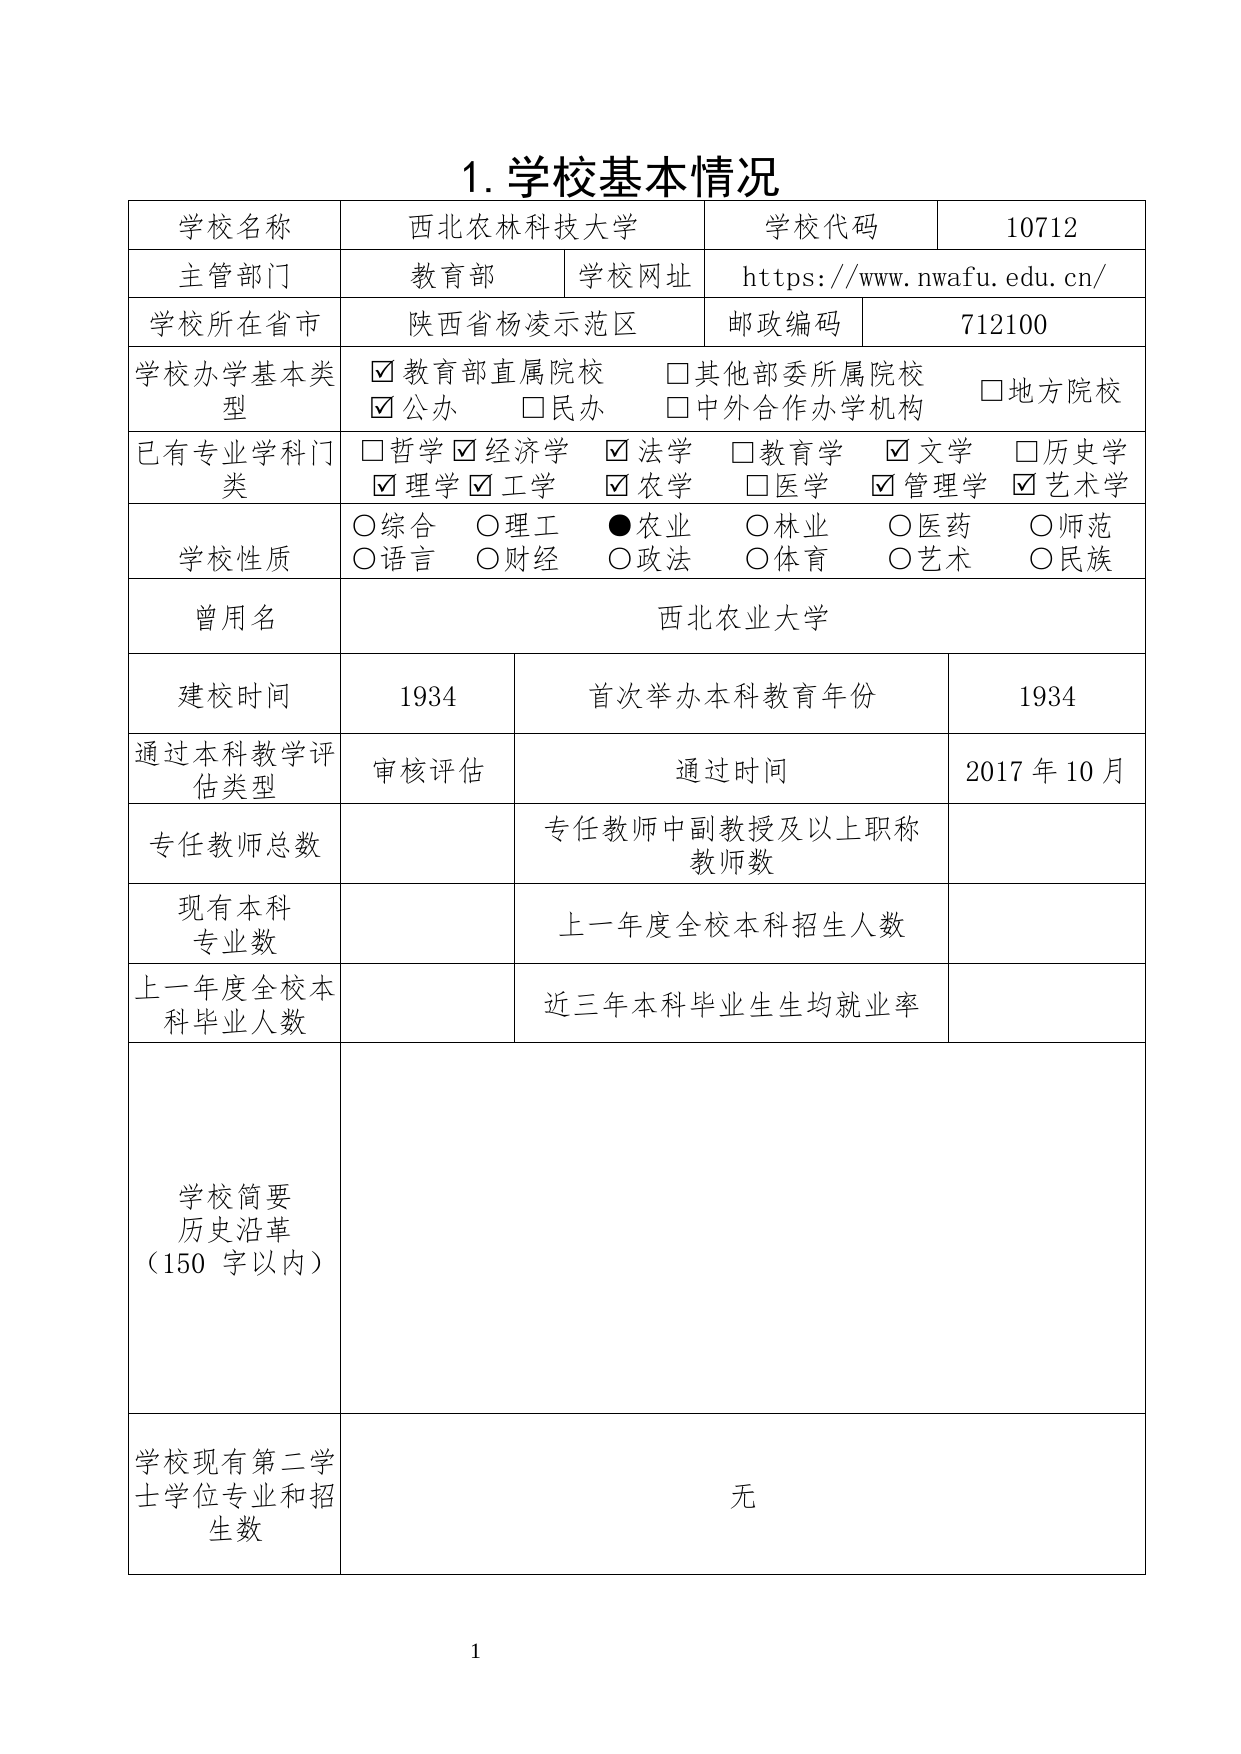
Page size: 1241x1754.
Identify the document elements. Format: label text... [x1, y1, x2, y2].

table_cell 西北农业大学 [341, 579, 1145, 653]
table_cell 教育部直属院校 公办 □民办 [341, 347, 634, 431]
table_cell 近三年本科毕业生生均就业率 [515, 964, 948, 1042]
table_cell 陕西省杨凌示范区 [341, 298, 704, 346]
table_cell 学校简要 历史沿革 （150 字以内） [129, 1043, 340, 1413]
table_cell □地方院校 [955, 347, 1145, 431]
table_cell 建校时间 [129, 654, 340, 733]
table_cell ●农业 ○政法 [588, 504, 710, 578]
table_cell 教育部 [341, 250, 564, 297]
table_header 学校代码 [705, 201, 937, 249]
table_cell □其他部委所属院校 □中外合作办学机构 [634, 347, 955, 431]
table_cell 通过本科教学评估类型 [129, 734, 340, 803]
table_cell ○师范 ○民族 [996, 504, 1145, 578]
table_cell 学校性质 [129, 504, 340, 578]
table_cell 2017年10月 [949, 734, 1145, 803]
table_cell 法学 农学 [588, 432, 710, 502]
table_header 10712 [938, 201, 1145, 249]
table_cell ○林业 ○体育 [710, 504, 863, 578]
table_cell [341, 884, 514, 962]
table_cell 1934 [341, 654, 514, 733]
table_cell [341, 964, 514, 1042]
table_cell [949, 964, 1145, 1042]
table_cell 上一年度全校本科招生人数 [515, 884, 948, 962]
table_cell [341, 804, 514, 883]
table_cell 学校现有第二学士学位专业和招生数 [129, 1414, 340, 1573]
table_cell 首次举办本科教育年份 [515, 654, 948, 733]
table_cell □历史学 艺术学 [996, 432, 1145, 502]
table_cell □教育学 □医学 [710, 432, 863, 502]
table_cell 曾用名 [129, 579, 340, 653]
text 1.学校基本情况 [148, 148, 1092, 200]
table_cell 专任教师总数 [129, 804, 340, 883]
table_cell 学校网址 [565, 250, 704, 297]
table_cell 已有专业学科门类 [129, 432, 340, 502]
table_cell 主管部门 [129, 250, 340, 297]
table_cell □哲学经济学 理学工学 [341, 432, 588, 502]
table_cell 邮政编码 [705, 298, 862, 346]
table_header 学校名称 [129, 201, 340, 249]
table_cell [949, 804, 1145, 883]
table_cell [949, 884, 1145, 962]
table_cell 专任教师中副教授及以上职称 教师数 [515, 804, 948, 883]
table_cell 现有本科 专业数 [129, 884, 340, 962]
table_cell 审核评估 [341, 734, 514, 803]
table_cell ○医药 ○艺术 [863, 504, 996, 578]
table_cell [341, 1043, 1145, 1413]
table_cell 学校办学基本类型 [129, 347, 340, 431]
table_cell 学校所在省市 [129, 298, 340, 346]
table_header 西北农林科技大学 [341, 201, 704, 249]
table_cell 上一年度全校本科毕业人数 [129, 964, 340, 1042]
table_cell 文学 管理学 [863, 432, 996, 502]
table_cell 无 [341, 1414, 1145, 1573]
table_cell ○理工 ○财经 [446, 504, 588, 578]
table_cell https://www.nwafu.edu.cn/ [705, 250, 1145, 297]
table_cell ○综合 ○语言 [341, 504, 446, 578]
table_cell 1934 [949, 654, 1145, 733]
table_cell 通过时间 [515, 734, 948, 803]
table_cell 712100 [863, 298, 1145, 346]
